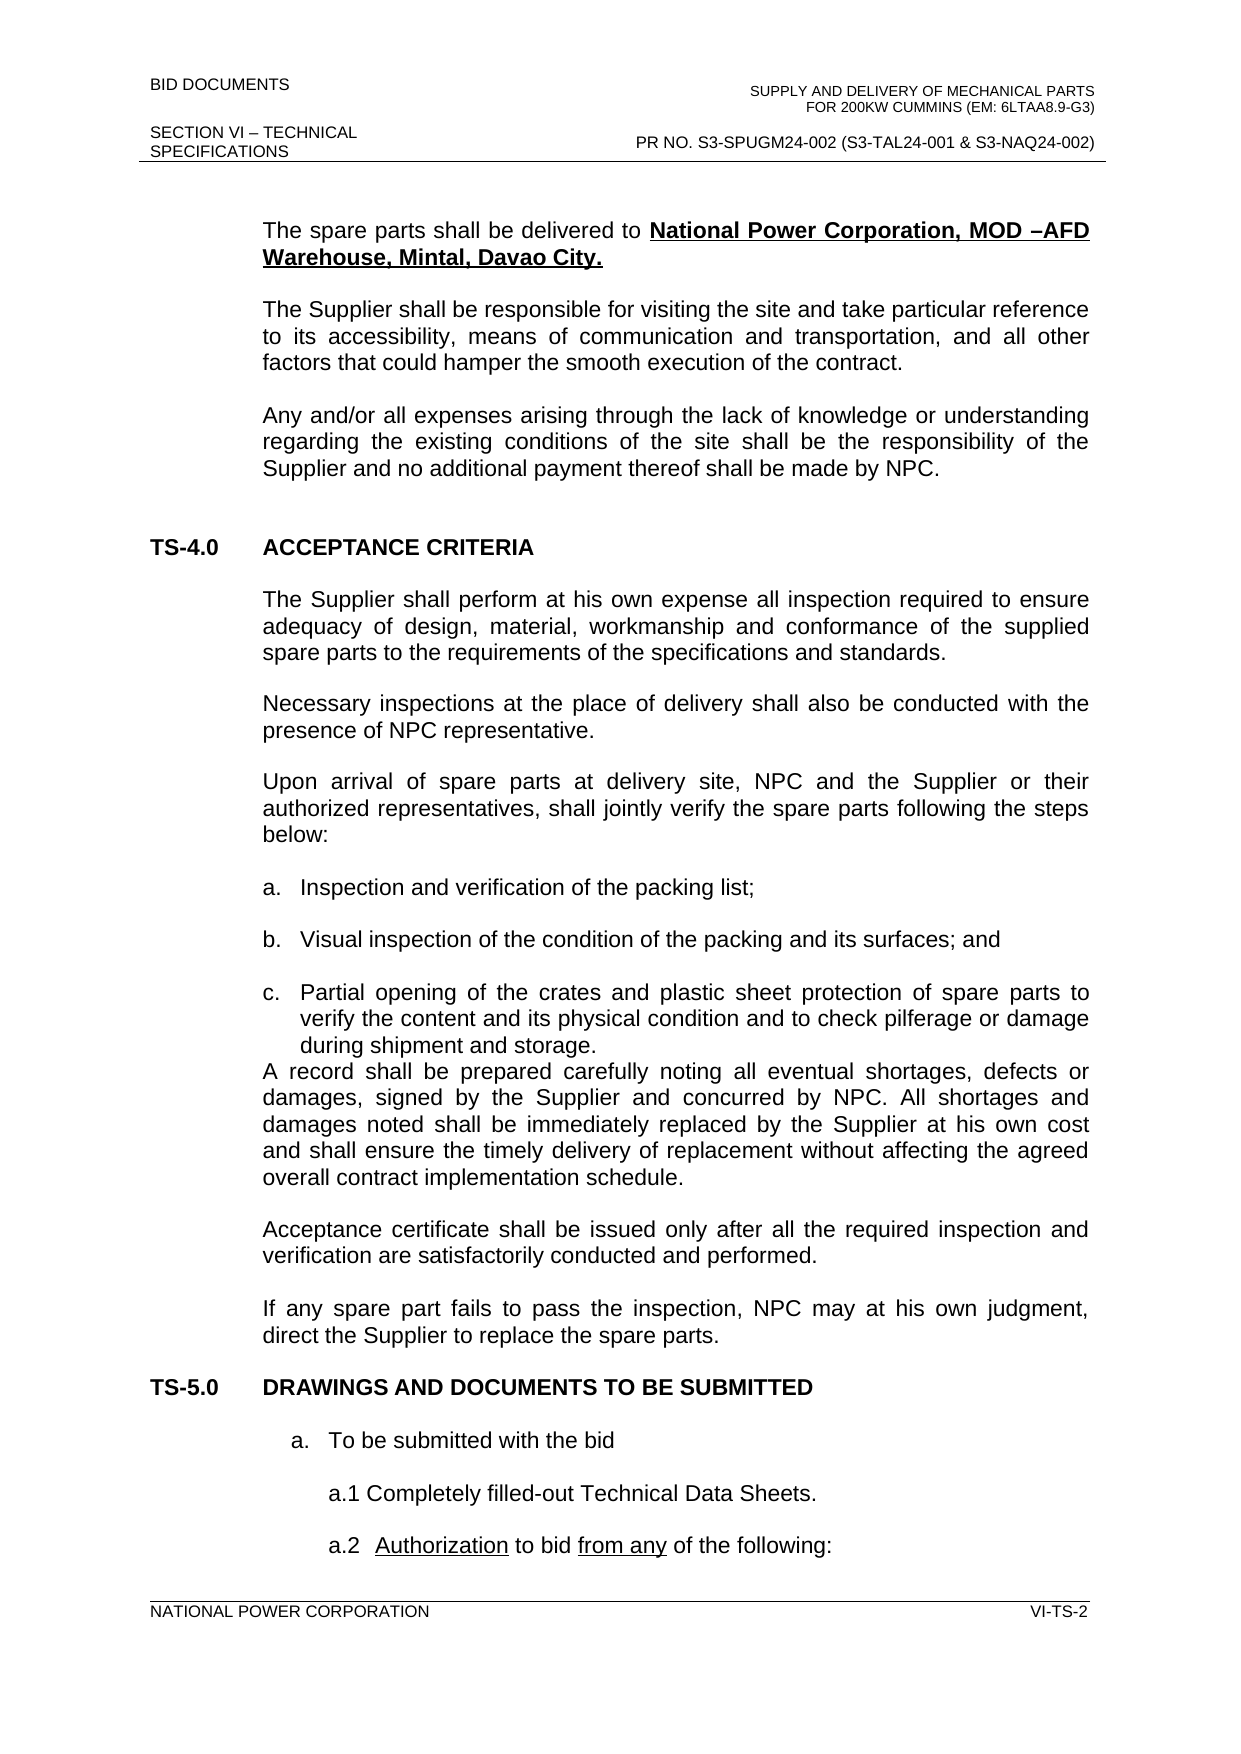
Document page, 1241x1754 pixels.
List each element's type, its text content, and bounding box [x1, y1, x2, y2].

text Necessary inspections at the place of delivery shall also be conducted with the presence of NPC representative. [262, 690, 1090, 743]
text The Supplier shall perform at his own expense all inspection required to ensure adequacy of design, material, workmanship and conformance of the supplied spare parts to the requirements of the specifications and standards. [262, 586, 1090, 665]
list DRAWINGS AND DOCUMENTS TO BE SUBMITTED [150, 1374, 1090, 1401]
list ACCEPTANCE CRITERIA [150, 534, 1090, 560]
text Any and/or all expenses arising through the lack of knowledge or understanding regarding the existing conditions of the site shall be the responsibility of the Supplier and no additional payment thereof shall be made by NPC. [262, 402, 1090, 481]
list Partial opening of the crates and plastic sheet protection of spare parts to verify the content and its physical condition and to check pilferage or damage during shipment and storage. [262, 979, 1090, 1058]
list To be submitted with the bid [291, 1427, 1090, 1453]
text Acceptance certificate shall be issued only after all the required inspection and verification are satisfactorily conducted and performed. [262, 1216, 1090, 1269]
text The spare parts shall be delivered to National Power Corporation, MOD –AFD Warehouse, Mintal, Davao City. [262, 217, 1090, 270]
text If any spare part fails to pass the inspection, NPC may at his own judgment, direct the Supplier to replace the spare parts. [262, 1295, 1090, 1348]
text The Supplier shall be responsible for visiting the site and take particular reference to its accessibility, means of communication and transportation, and all other factors that could hamper the smooth execution of the contract. [262, 296, 1090, 376]
list Inspection and verification of the packing list; [262, 873, 1090, 900]
text Upon arrival of spare parts at delivery site, NPC and the Supplier or their authorized representatives, shall jointly verify the spare parts following the steps below: [262, 768, 1090, 847]
text A record shall be prepared carefully noting all eventual shortages, defects or damages, signed by the Supplier and concurred by NPC. All shortages and damages noted shall be immediately replaced by the Supplier at his own cost and shall ensure the timely delivery of replacement without affecting the agreed overall contract implementation schedule. [262, 1058, 1090, 1190]
text a.2 Authorization to bid from any of the following: [328, 1532, 1090, 1559]
text a.1 Completely filled-out Technical Data Sheets. [328, 1480, 1090, 1506]
list Visual inspection of the condition of the packing and its surfaces; and [262, 926, 1090, 953]
